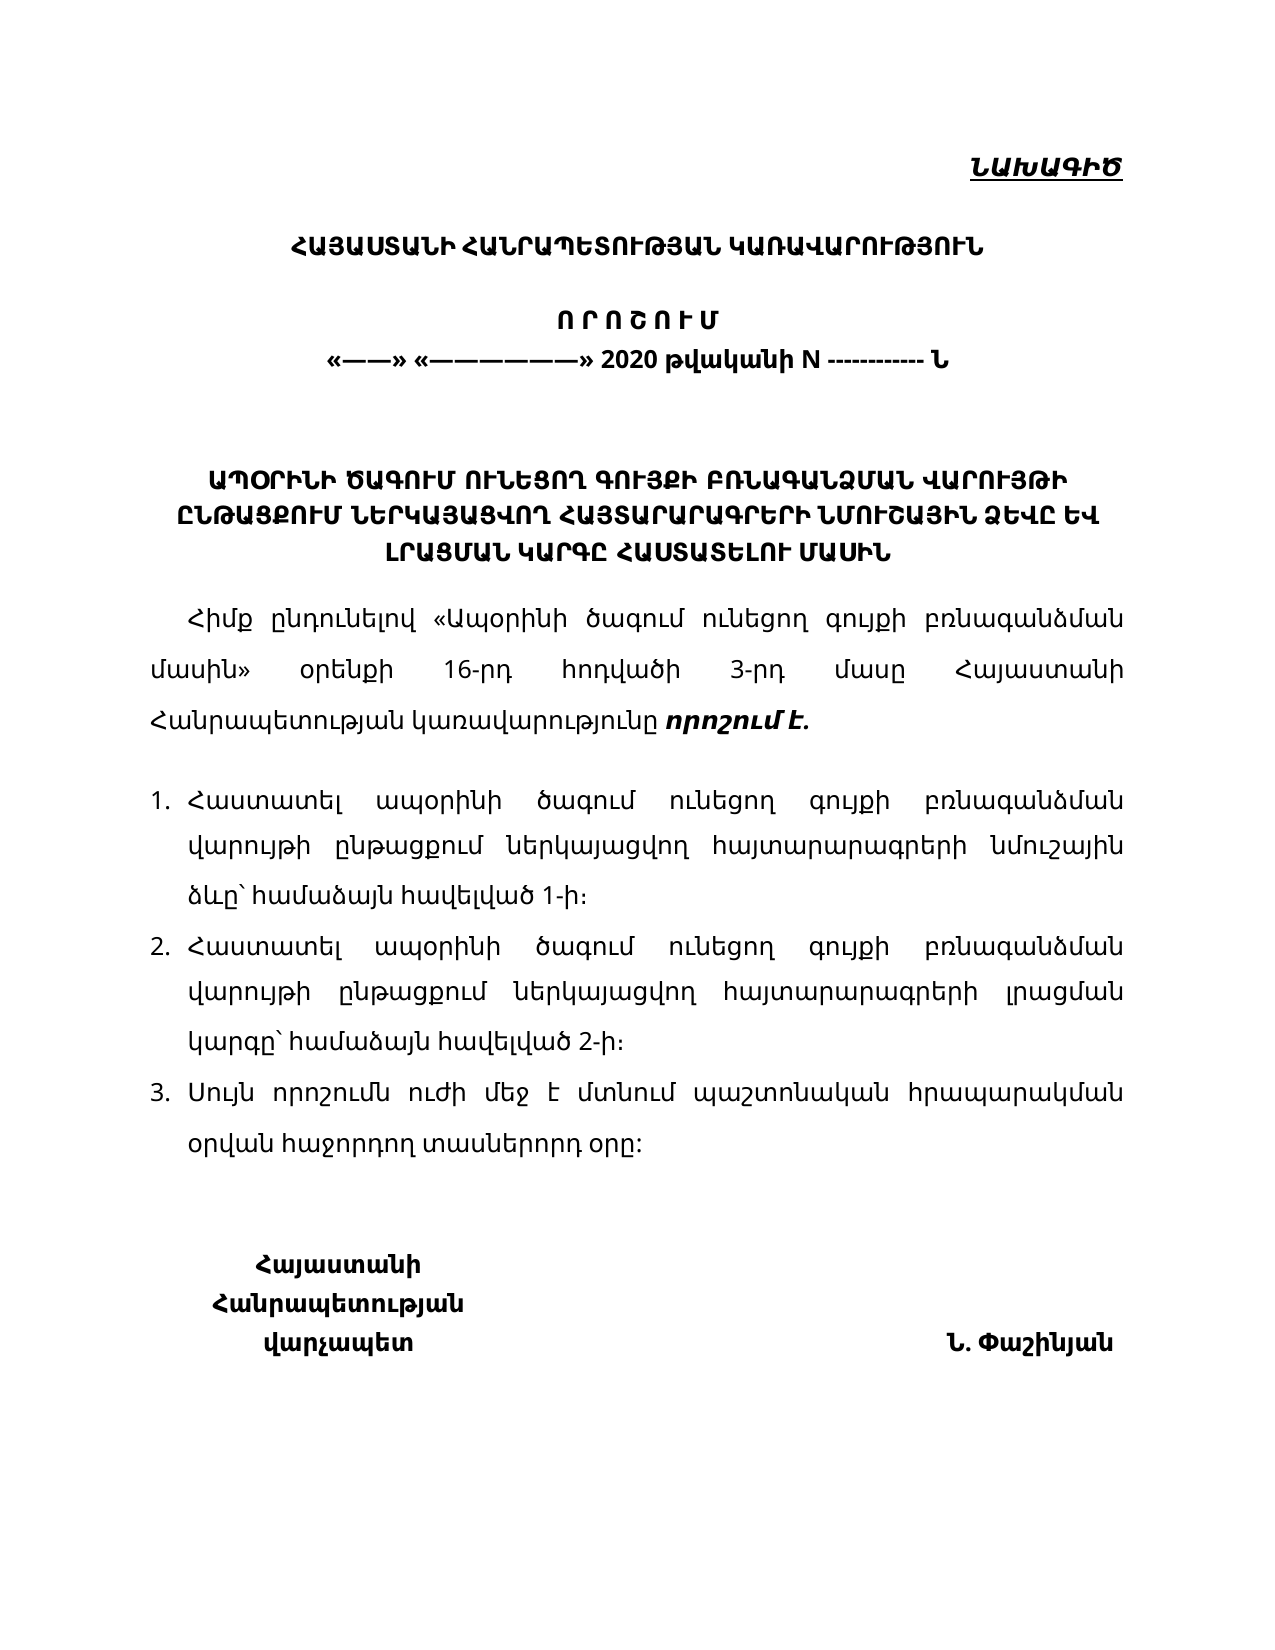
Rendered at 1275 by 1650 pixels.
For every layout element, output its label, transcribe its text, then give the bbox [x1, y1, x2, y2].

list Հաստատել ապօրինի ծագում ունեցող գույքի բռնագանձման վարույթի ընթացքում ներկայացվող հայտարարագրերի լրացման կարգը՝ համաձայն հավելված 2-ի։ [150, 928, 1125, 1057]
table_header Հայաստանի Հանրապետության վարչապետ [150, 1247, 527, 1379]
text ՆԱԽԱԳԻԾ [150, 150, 1125, 184]
text «——» «——————» 2020 թվականի N ------------ Ն [150, 342, 1125, 376]
text Հիմք ընդունելով «Ապօրինի ծագում ունեցող գույքի բռնագանձման մասին» օրենքի 16-րդ հոդվածի 3-րդ մասը Հայաստանի Հանրապետության կառավարությունը որոշում է. [150, 600, 1125, 737]
text ՀԱՅԱՍՏԱՆԻ ՀԱՆՐԱՊԵՏՈՒԹՅԱՆ ԿԱՌԱՎԱՐՈՒԹՅՈՒՆ [150, 228, 1125, 262]
text Ո Ր Ո Շ Ո Ւ Մ [150, 302, 1125, 337]
text ԱՊՕՐԻՆԻ ԾԱԳՈՒՄ ՈՒՆԵՑՈՂ ԳՈՒՅՔԻ ԲՌՆԱԳԱՆՁՄԱՆ ՎԱՐՈՒՅԹԻ ԸՆԹԱՑՔՈՒՄ ՆԵՐԿԱՅԱՑՎՈՂ ՀԱՅՏԱՐԱՐԱԳՐԵՐԻ ՆՄՈՒՇԱՅԻՆ ՁԵՎԸ ԵՎ ԼՐԱՑՄԱՆ ԿԱՐԳԸ ՀԱՍՏԱՏԵԼՈՒ ՄԱՍԻՆ [150, 466, 1125, 568]
list Սույն որոշումն ուժի մեջ է մտնում պաշտոնական հրապարակման օրվան հաջորդող տասներորդ օրը: [150, 1074, 1125, 1159]
list Հաստատել ապօրինի ծագում ունեցող գույքի բռնագանձման վարույթի ընթացքում ներկայացվող հայտարարագրերի նմուշային ձևը՝ համաձայն հավելված 1-ի։ [150, 783, 1125, 912]
table_header Ն. Փաշինյան [527, 1247, 1125, 1379]
